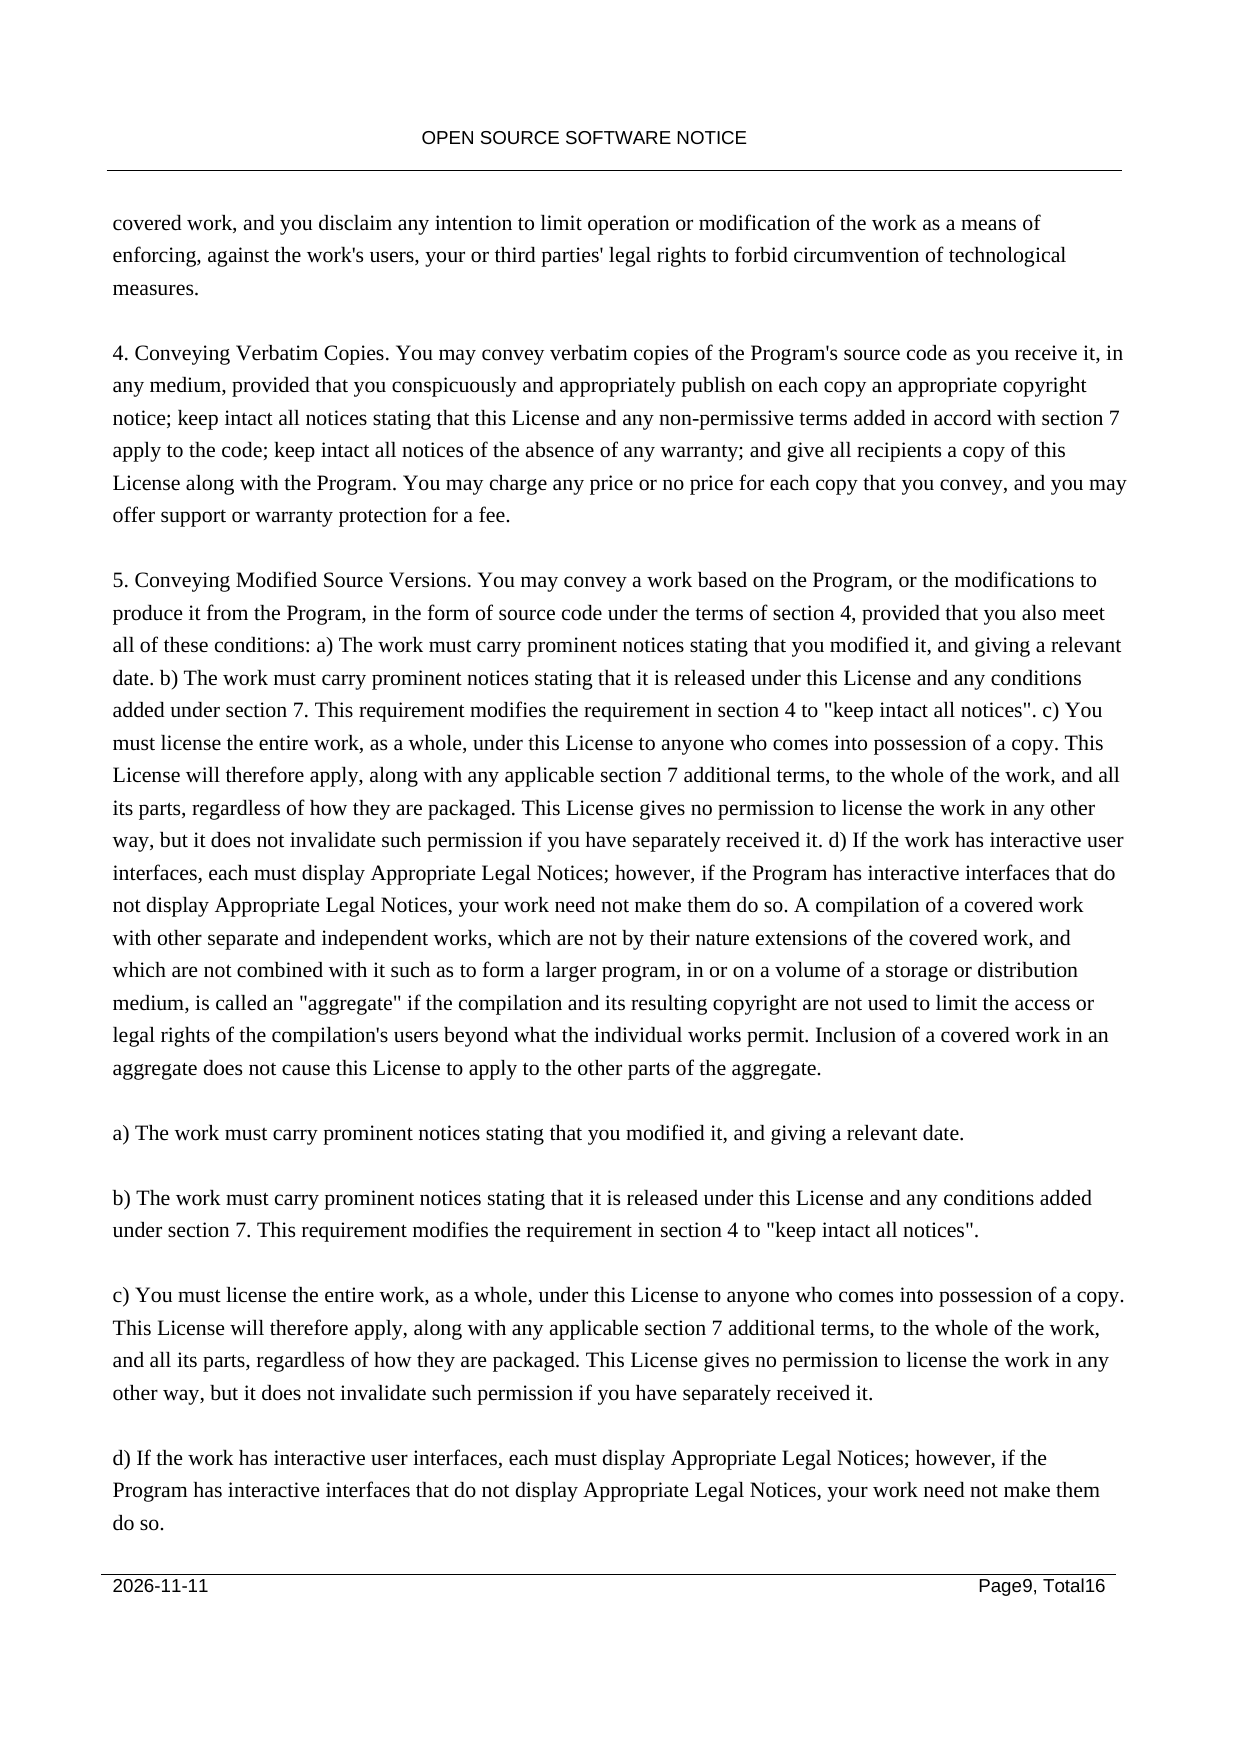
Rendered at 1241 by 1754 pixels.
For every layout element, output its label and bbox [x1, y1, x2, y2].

text [112, 206, 1128, 1539]
